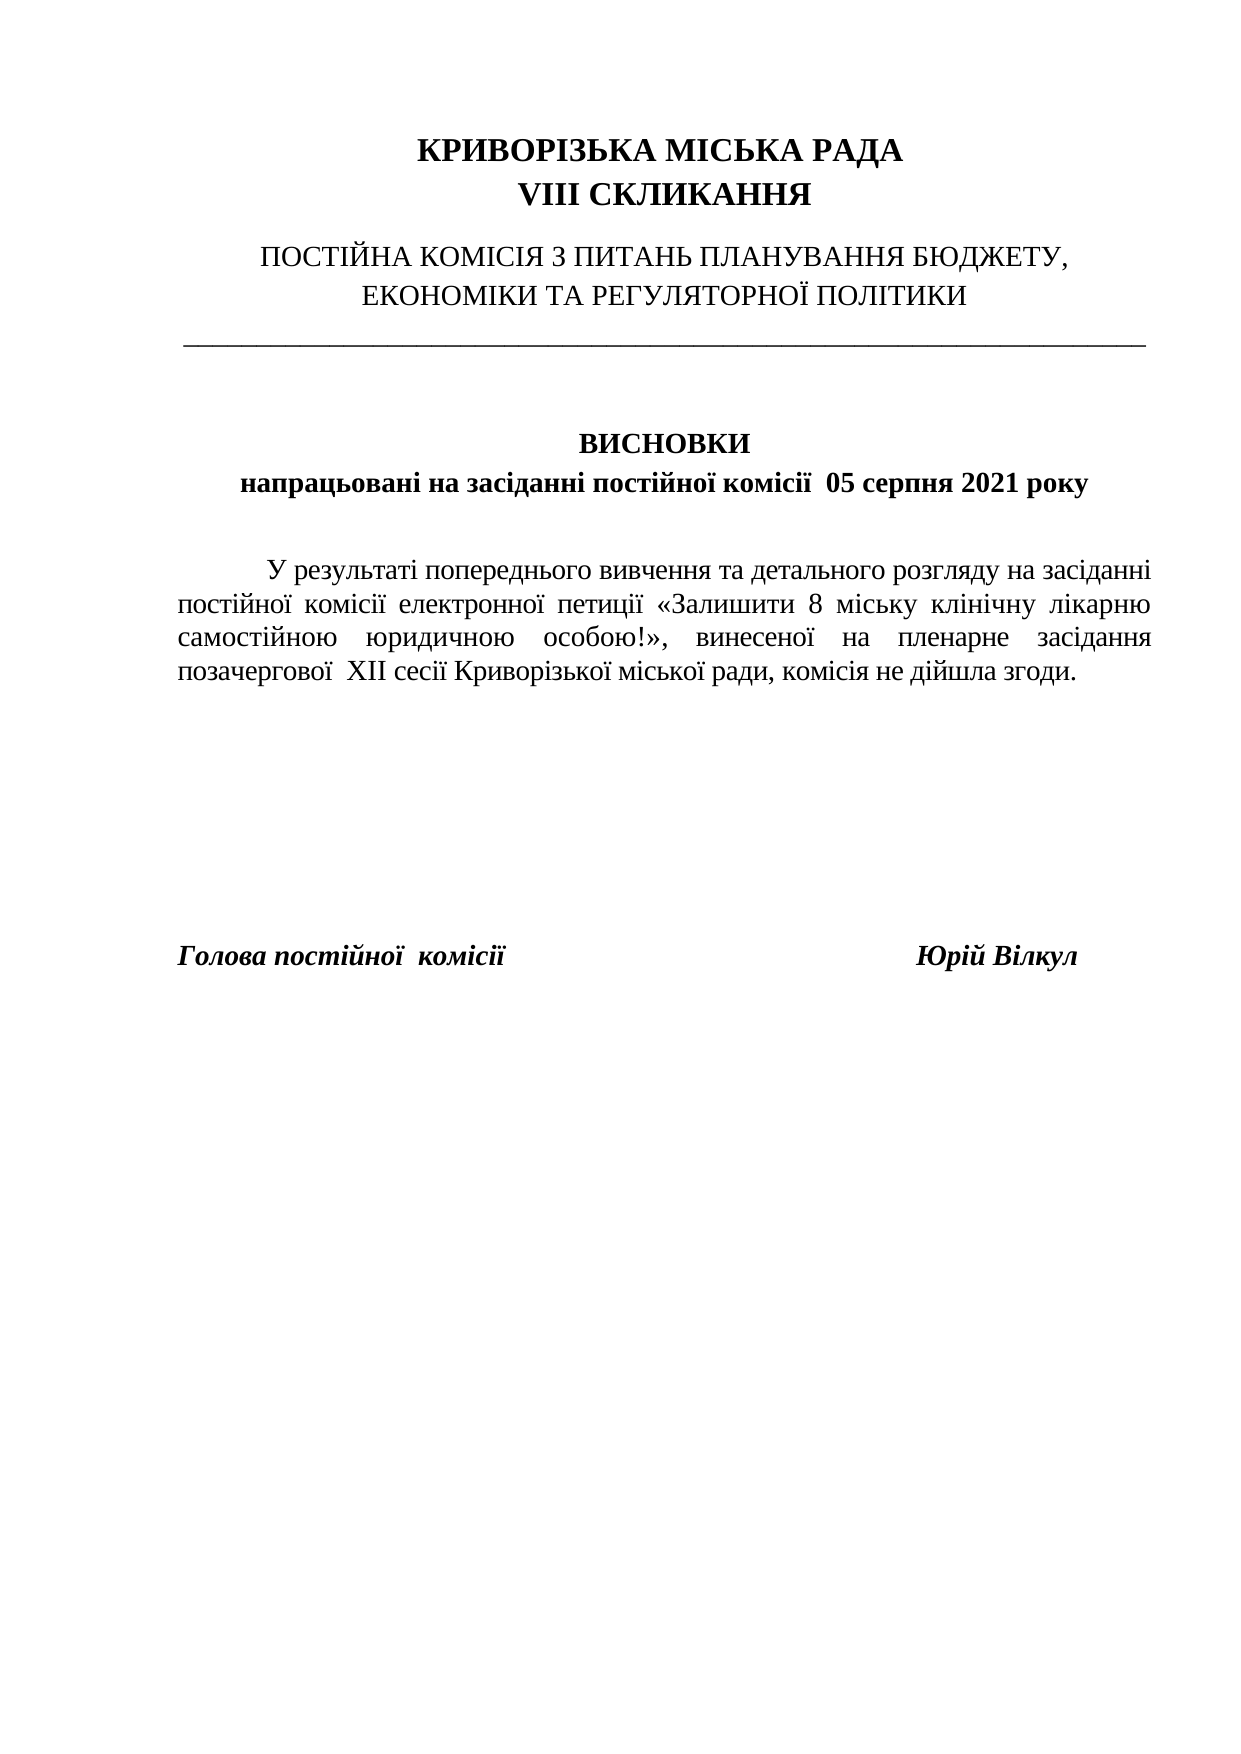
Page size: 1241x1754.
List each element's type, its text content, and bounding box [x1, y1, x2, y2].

text ПОСТІЙНА КОМІСІЯ З ПИТАНЬ ПЛАНУВАННЯ БЮДЖЕТУ, ЕКОНОМІКИ ТА РЕГУЛЯТОРНОЇ ПОЛІТИКИ [177, 239, 1152, 311]
text Голова постійної комісії Юрій Вілкул [177, 938, 1152, 972]
text __________________________________________________________________ [177, 316, 1152, 350]
text напрацьовані на засіданні постійної комісії 05 серпня 2021 року [177, 465, 1152, 498]
text У результаті попереднього вивчення та детального розгляду на засіданні постійної комісії електронної петиції «Залишити 8 міську клінічну лікарню самостійною юридичною особою!», винесеної на пленарне засідання позачергової ХІІ сесії Криворізької міської ради, комісія не дійшла згоди. [177, 552, 1152, 686]
text КРИВОРІЗЬКА МІСЬКА РАДА VІІІ СКЛИКАННЯ [177, 130, 1152, 212]
subtitle ВИСНОВКИ [177, 426, 1152, 460]
